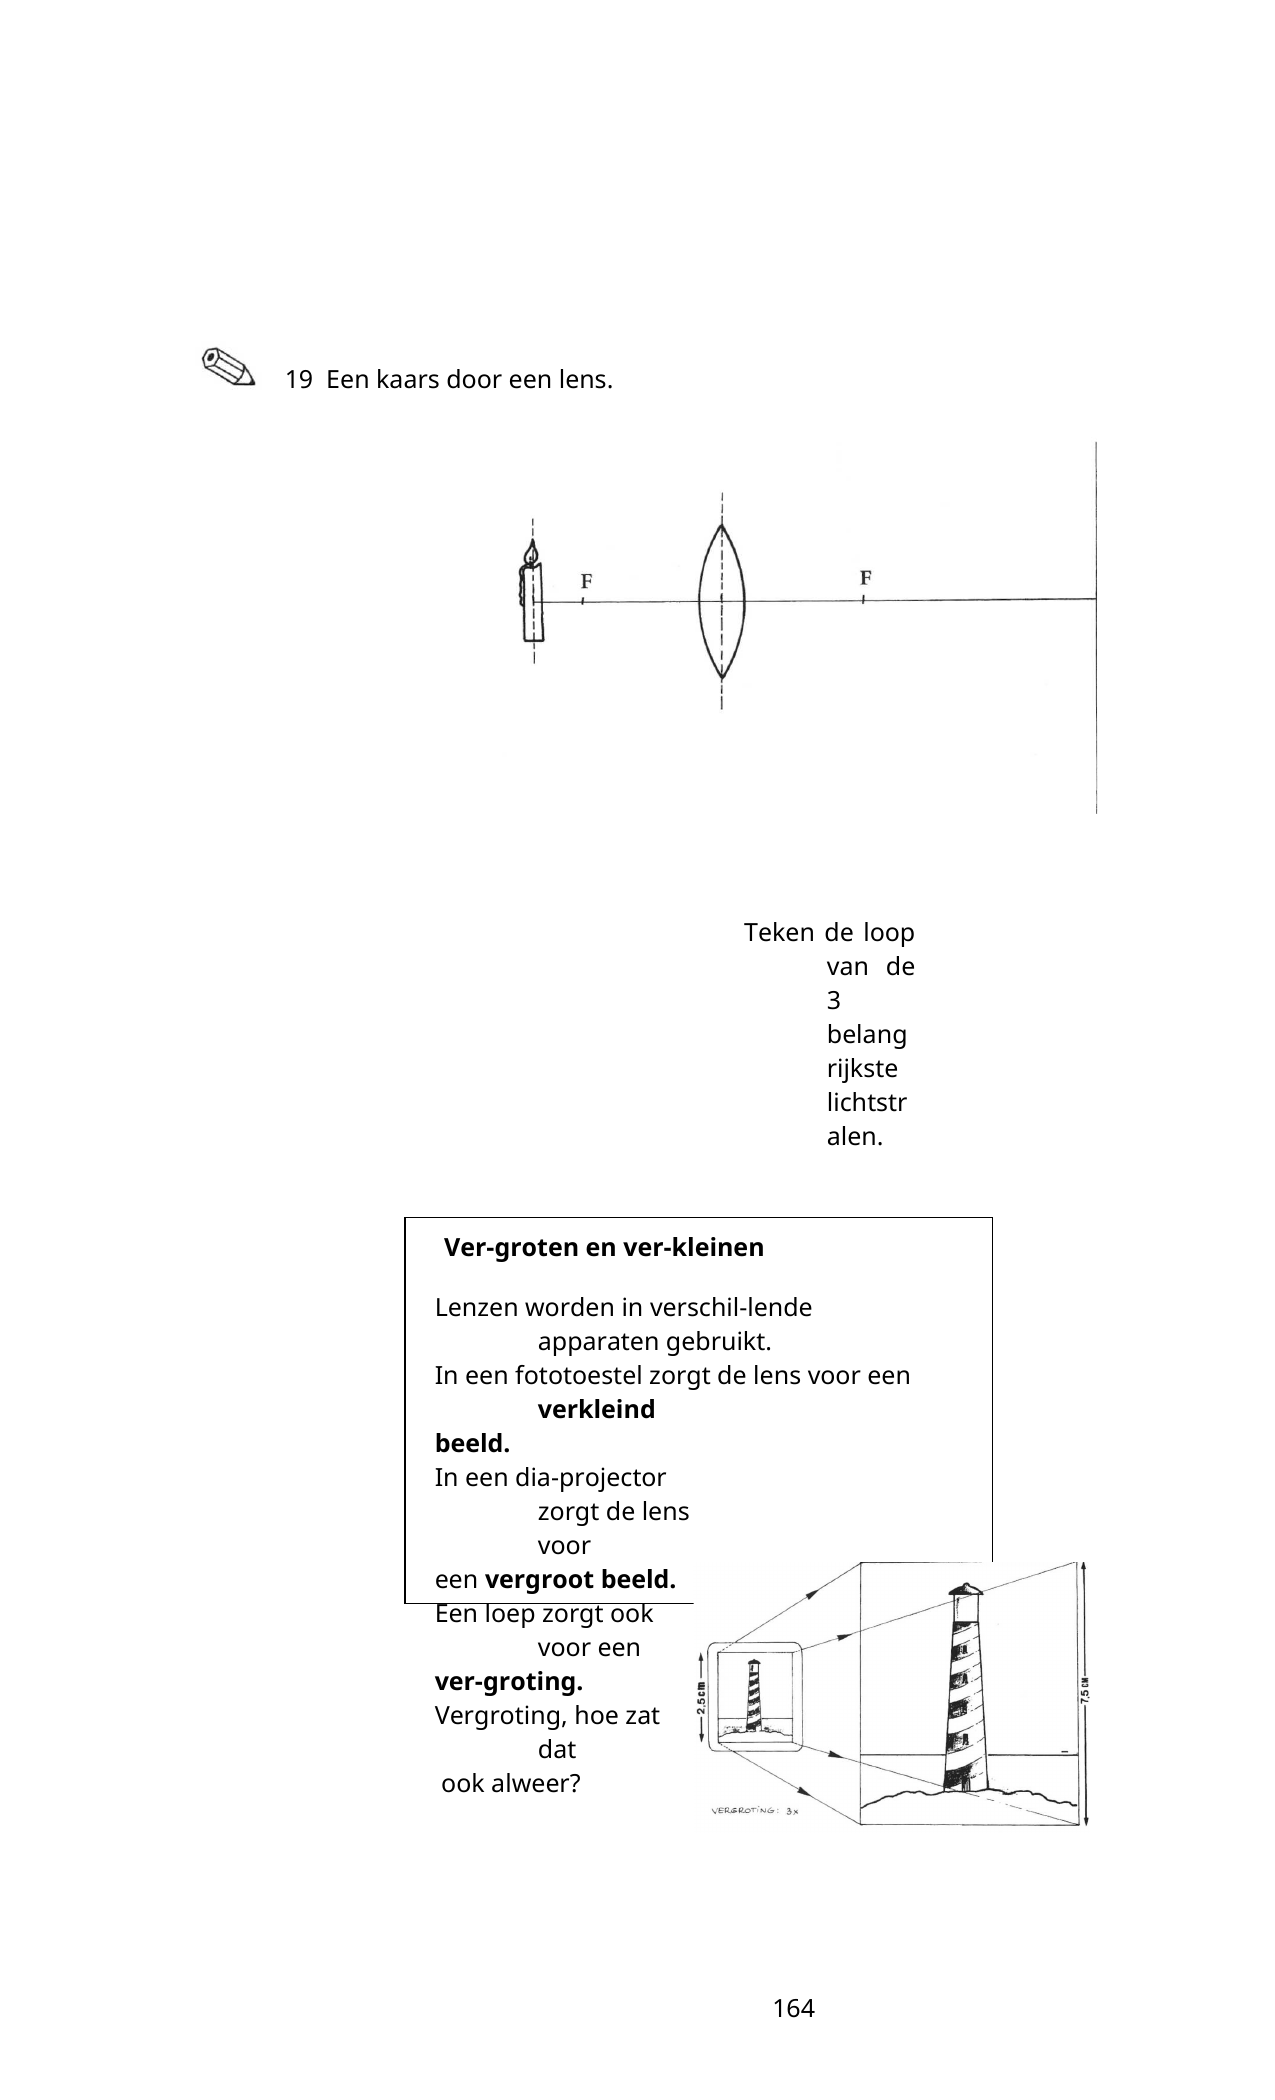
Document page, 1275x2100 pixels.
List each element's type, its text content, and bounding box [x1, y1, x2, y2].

text In een fototoestel zorgt de lens voor een verkleind [434, 1357, 915, 1425]
text Lenzen worden in verschil-lende apparaten gebruikt. [434, 1289, 915, 1357]
text Een loep zorgt ook voor een [434, 1596, 692, 1664]
picture [189, 329, 265, 407]
text Teken de loop van de 3 belangrijkste lichtstralen. [744, 915, 915, 1153]
picture [497, 433, 1098, 814]
text 19 Een kaars door een lens. [284, 362, 915, 396]
text Ver-groten en ver-kleinen [444, 1230, 915, 1264]
text ook alweer? [434, 1766, 692, 1800]
text beeld. [434, 1425, 915, 1459]
text In een dia-projector zorgt de lens voor [434, 1459, 729, 1562]
text ver-groting. [434, 1664, 692, 1698]
text een vergroot beeld. [434, 1562, 692, 1596]
text Vergroting, hoe zat dat [434, 1698, 692, 1766]
